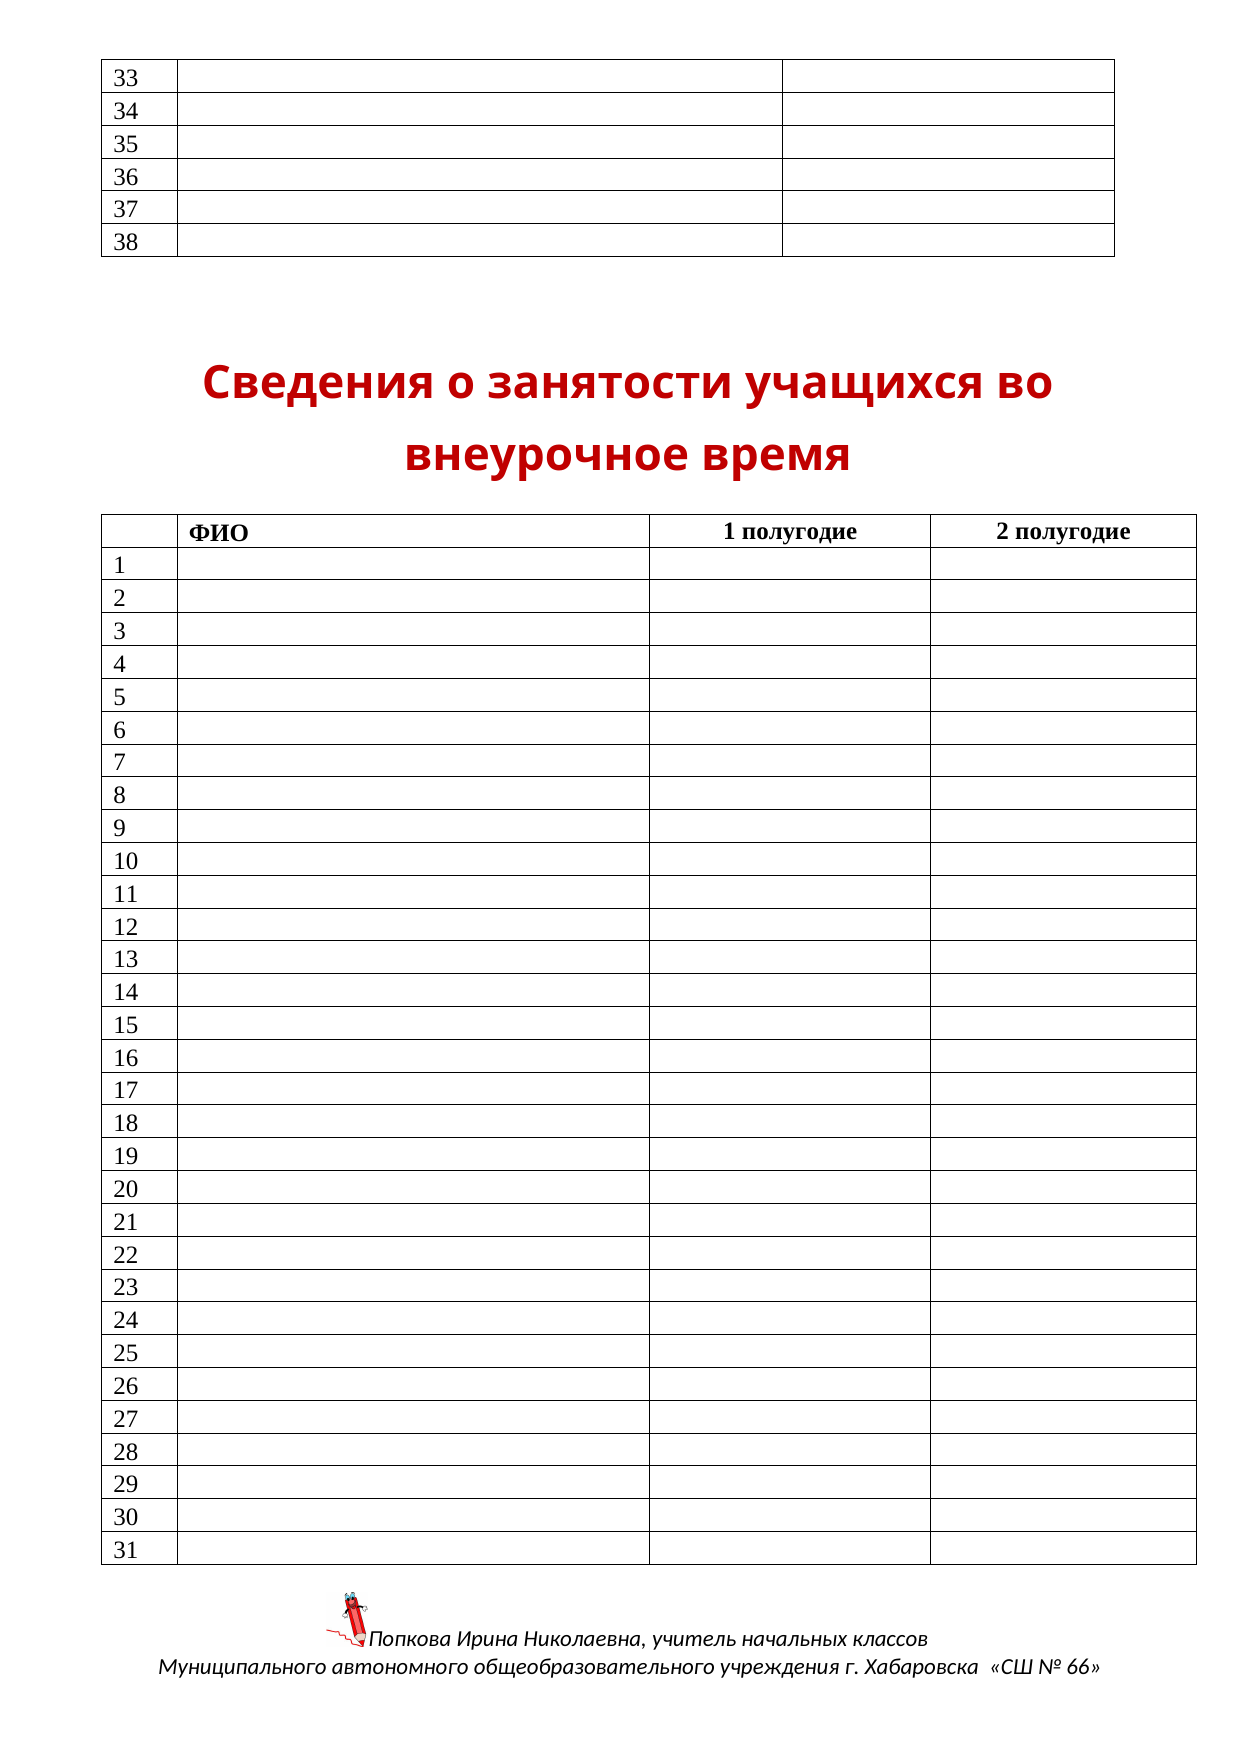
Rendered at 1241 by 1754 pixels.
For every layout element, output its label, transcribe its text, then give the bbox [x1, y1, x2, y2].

table_cell 17 [102, 1073, 177, 1104]
table_cell 25 [102, 1335, 177, 1367]
table_cell [178, 126, 782, 158]
table_cell [931, 1302, 1196, 1334]
table_cell 15 [102, 1007, 177, 1039]
table_cell [650, 1335, 930, 1367]
table_cell [178, 1270, 649, 1301]
table_cell [178, 1237, 649, 1268]
table_header ФИО [178, 515, 649, 547]
table_cell [178, 745, 649, 776]
table_cell [178, 1105, 649, 1137]
table_cell [931, 777, 1196, 809]
table_cell [650, 777, 930, 809]
table_cell [178, 1434, 649, 1465]
table_cell [178, 909, 649, 940]
table_cell 23 [102, 1270, 177, 1301]
table_cell [931, 646, 1196, 678]
table_cell 2 [102, 580, 177, 612]
table_cell 34 [102, 93, 177, 125]
table_cell 28 [102, 1434, 177, 1465]
table_cell 27 [102, 1401, 177, 1432]
table_cell 9 [102, 810, 177, 842]
table_cell [178, 1171, 649, 1203]
table_cell [178, 1073, 649, 1104]
table_cell 22 [102, 1237, 177, 1268]
table_cell [178, 60, 782, 92]
table_cell [931, 1040, 1196, 1072]
table_cell [931, 679, 1196, 711]
table_cell [783, 191, 1114, 223]
table_cell [931, 1532, 1196, 1564]
table_cell [650, 745, 930, 776]
table_cell 5 [102, 679, 177, 711]
table_cell 3 [102, 613, 177, 645]
table_cell [931, 1204, 1196, 1236]
table_cell [931, 974, 1196, 1006]
table_cell [931, 745, 1196, 776]
table_cell [178, 224, 782, 256]
table_cell [178, 941, 649, 973]
table_cell 30 [102, 1499, 177, 1531]
table_cell [650, 843, 930, 875]
table_cell 8 [102, 777, 177, 809]
table_cell [783, 93, 1114, 125]
table_cell [178, 810, 649, 842]
table_cell [783, 126, 1114, 158]
table_cell [178, 1499, 649, 1531]
table_cell [650, 1466, 930, 1498]
table_cell [931, 1105, 1196, 1137]
table_cell 20 [102, 1171, 177, 1203]
table_cell [178, 580, 649, 612]
table_cell 21 [102, 1204, 177, 1236]
table_cell [783, 224, 1114, 256]
table_cell [931, 1007, 1196, 1039]
table_cell 24 [102, 1302, 177, 1334]
table_cell [783, 60, 1114, 92]
table_cell [931, 613, 1196, 645]
table_cell [931, 1401, 1196, 1432]
table_cell [650, 1237, 930, 1268]
table_cell [178, 548, 649, 579]
table_cell 19 [102, 1138, 177, 1170]
table_cell [178, 876, 649, 907]
table_header 1 полугодие [650, 515, 930, 547]
table_cell [178, 974, 649, 1006]
table_cell [650, 1007, 930, 1039]
table_cell [178, 1138, 649, 1170]
table_cell 38 [102, 224, 177, 256]
table_cell [650, 646, 930, 678]
table_cell [178, 1401, 649, 1432]
table_cell [931, 1237, 1196, 1268]
table_cell [178, 646, 649, 678]
table_cell [650, 1368, 930, 1400]
table_cell [931, 1434, 1196, 1465]
table_cell [650, 548, 930, 579]
table_cell [931, 810, 1196, 842]
table_cell 12 [102, 909, 177, 940]
table_header 2 полугодие [931, 515, 1196, 547]
table_cell [650, 712, 930, 743]
table_cell [178, 191, 782, 223]
table_cell 35 [102, 126, 177, 158]
table_cell [650, 1302, 930, 1334]
table_cell [650, 1204, 930, 1236]
table_cell [650, 1040, 930, 1072]
table_cell [178, 1204, 649, 1236]
table_cell [650, 1270, 930, 1301]
table_cell [178, 843, 649, 875]
table_cell [931, 548, 1196, 579]
text Сведения о занятости учащихся во внеурочное время [103, 349, 1152, 484]
table_cell [931, 941, 1196, 973]
table_cell [178, 1466, 649, 1498]
table_cell [650, 810, 930, 842]
table_cell [931, 1171, 1196, 1203]
table_cell [178, 1040, 649, 1072]
table_cell 16 [102, 1040, 177, 1072]
table_cell 4 [102, 646, 177, 678]
table_cell [178, 777, 649, 809]
table_cell [931, 1138, 1196, 1170]
table_cell [931, 1073, 1196, 1104]
table_cell [650, 1434, 930, 1465]
table_cell [931, 712, 1196, 743]
table_cell [178, 712, 649, 743]
table_cell [650, 941, 930, 973]
table_cell [178, 1007, 649, 1039]
table_cell 6 [102, 712, 177, 743]
table_cell 31 [102, 1532, 177, 1564]
table_cell [178, 1302, 649, 1334]
table_cell [931, 876, 1196, 907]
table_header [102, 515, 177, 547]
table_cell [178, 1335, 649, 1367]
table_cell [650, 876, 930, 907]
table_cell 36 [102, 159, 177, 190]
table_cell [931, 1335, 1196, 1367]
table_cell [931, 843, 1196, 875]
table_cell [178, 93, 782, 125]
table_cell [650, 1138, 930, 1170]
table_cell [931, 1466, 1196, 1498]
table_cell [178, 1368, 649, 1400]
table_cell 14 [102, 974, 177, 1006]
table_cell [931, 1499, 1196, 1531]
table_cell [650, 1532, 930, 1564]
picture [326, 1592, 369, 1647]
table_cell [650, 974, 930, 1006]
table_cell 33 [102, 60, 177, 92]
table_cell [178, 159, 782, 190]
table_cell [178, 1532, 649, 1564]
table_cell [650, 909, 930, 940]
table_cell 26 [102, 1368, 177, 1400]
table_cell [178, 679, 649, 711]
table_cell 10 [102, 843, 177, 875]
table_cell 37 [102, 191, 177, 223]
table_cell 13 [102, 941, 177, 973]
table_cell 29 [102, 1466, 177, 1498]
table_cell [650, 1105, 930, 1137]
table_cell [178, 613, 649, 645]
table_cell [650, 580, 930, 612]
table_cell 7 [102, 745, 177, 776]
table_cell [931, 909, 1196, 940]
table_cell [931, 1270, 1196, 1301]
table_cell 18 [102, 1105, 177, 1137]
table_cell [650, 1499, 930, 1531]
table_cell [650, 1073, 930, 1104]
table_cell [650, 613, 930, 645]
table_cell [650, 1401, 930, 1432]
table_cell 1 [102, 548, 177, 579]
table_cell [783, 159, 1114, 190]
table_cell [931, 1368, 1196, 1400]
table_cell [650, 1171, 930, 1203]
table_cell [650, 679, 930, 711]
table_cell 11 [102, 876, 177, 907]
table_cell [931, 580, 1196, 612]
